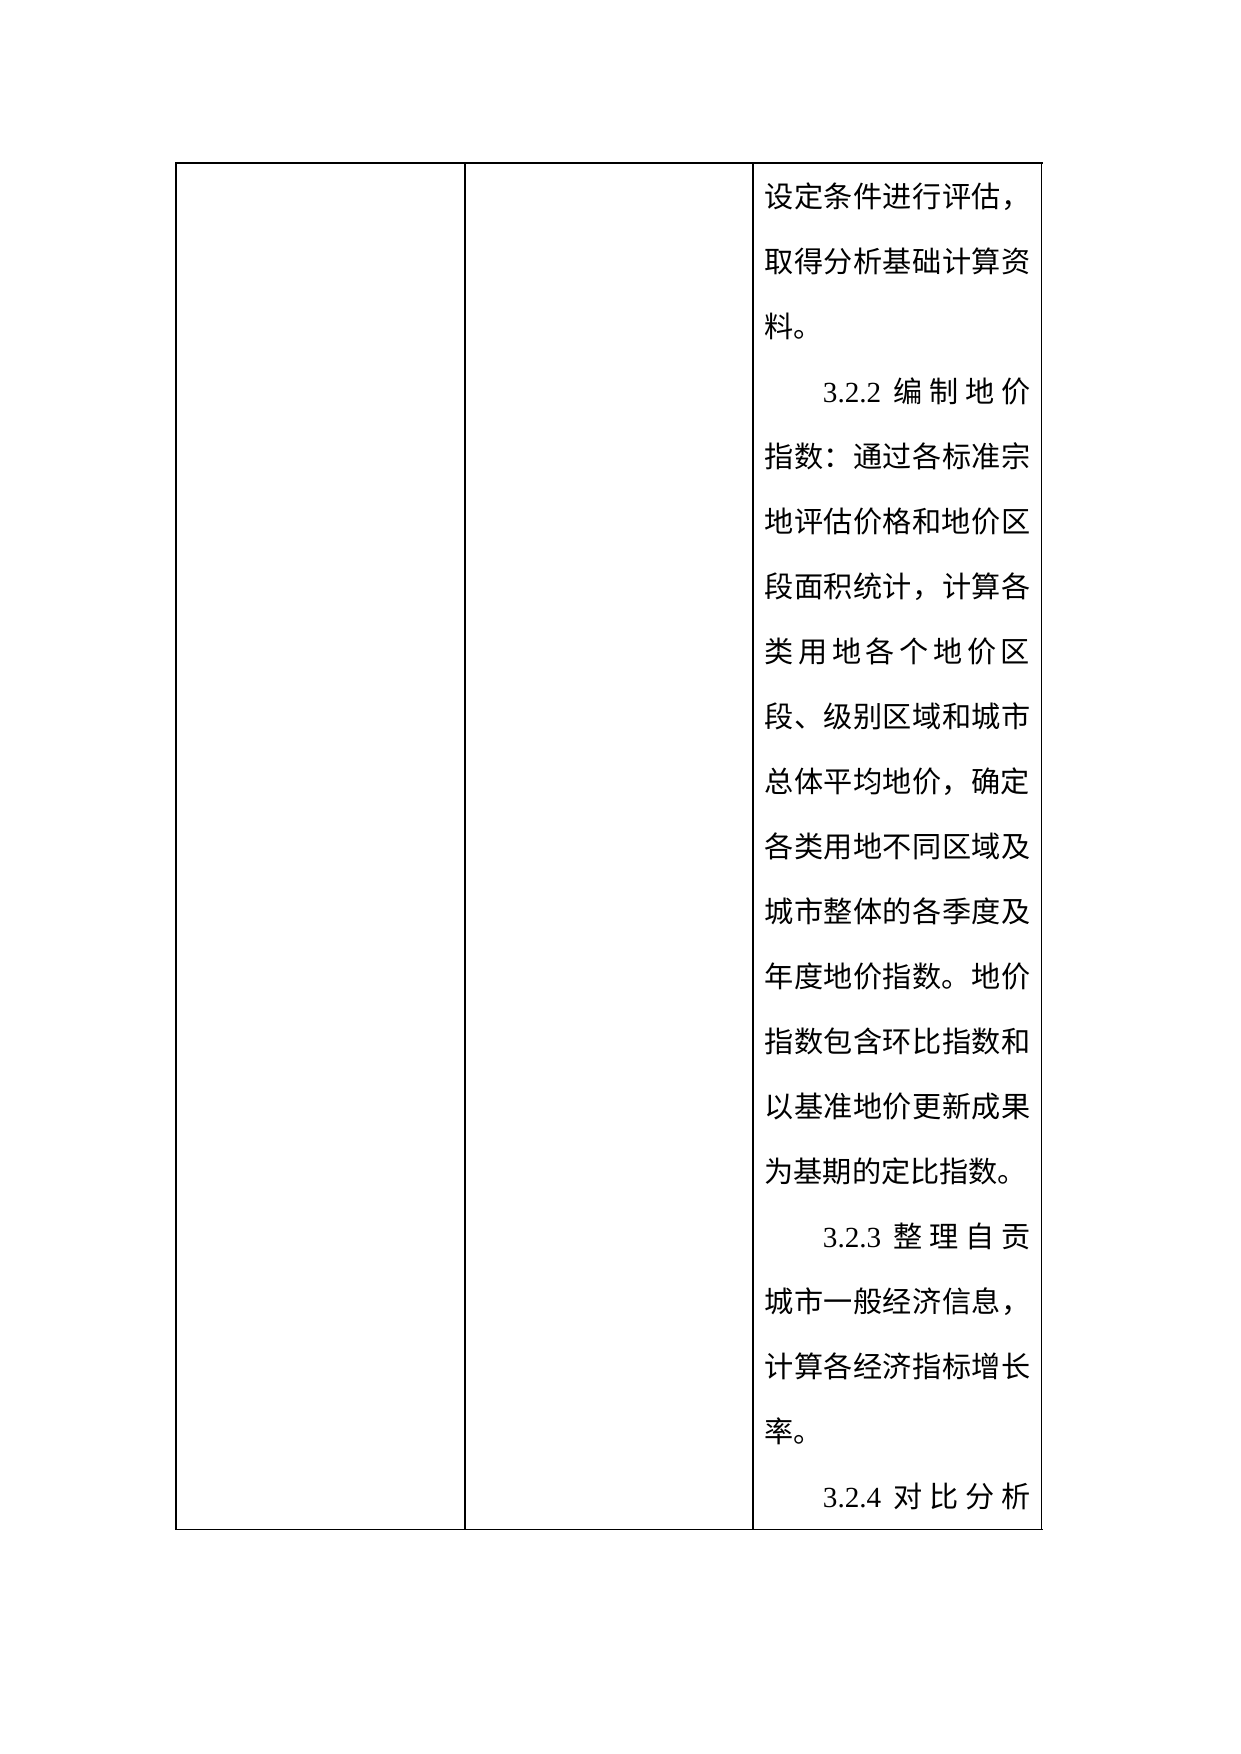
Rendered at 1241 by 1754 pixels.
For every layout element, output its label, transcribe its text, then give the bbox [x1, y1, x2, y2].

table_cell [177, 164, 464, 1528]
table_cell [754, 164, 1041, 1528]
table_cell 1 [466, 164, 752, 1528]
